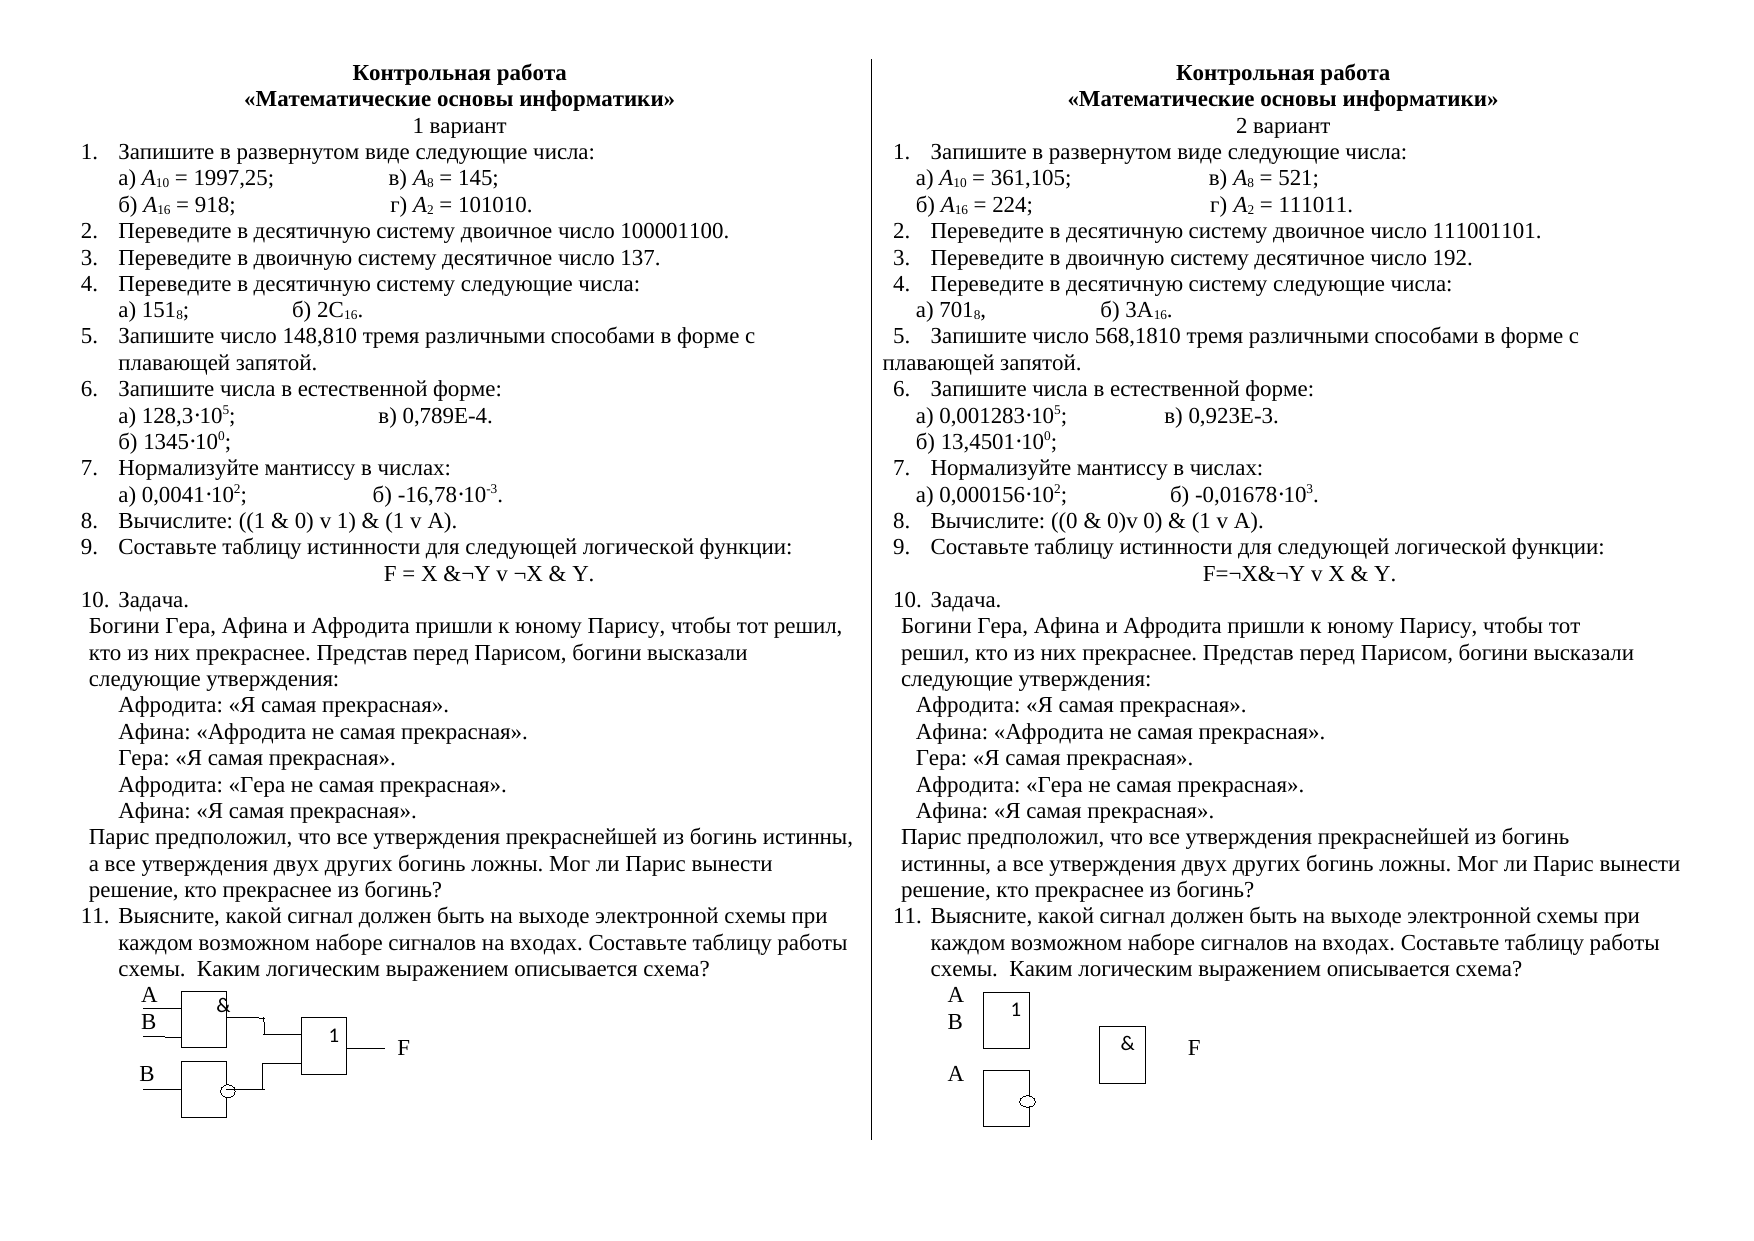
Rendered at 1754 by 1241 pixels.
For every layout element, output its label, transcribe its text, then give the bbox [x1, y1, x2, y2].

table_header Контрольная работа «Математические основы информатики» 1 вариант Запишите в развернутом виде следующие числа: а) А10 = 1997,25; в) А8 = 145; б) A16 = 918; г) A2 = 101010. Переведите в десятичную систему двоичное число 100001100. Переведите в двоичную систему десятичное число 137. Переведите в десятичную систему следующие числа: а) 1518; б) 2С16. Запишите число 148,810 тремя различными способами в форме с плавающей запятой. Запишите числа в естественной форме: а) 128,3105; в) 0,789Е-4. б) 1345100; Нормализуйте мантиссу в числах: а) 0,0041102; б) -16,7810-3. Вычислите: ((1 & 0) v 1) & (1 v A). Составьте таблицу истинности для следующей логической функции: F = X &¬Y v ¬X & Y. Задача. Богини Гера, Афина и Афродита пришли к юному Парису, чтобы тот решил, кто из них прекраснее. Представ перед Парисом, богини высказали следующие утверждения: Афродита: «Я самая прекрасная». Афина: «Афродита не самая прекрасная». Гера: «Я самая прекрасная». Афродита: «Гера не самая прекрасная». Афина: «Я самая прекрасная». Парис предположил, что все утверждения прекраснейшей из богинь истинны, а все утверждения двух других богинь ложны. Мог ли Парис вынести решение, кто прекраснее из богинь? Выясните, какой сигнал должен быть на выходе электронной схемы при каждом возможном наборе сигналов на входах. Составьте таблицу работы схемы. Каким логическим выражением описывается схема? А В F В [48, 59, 871, 1139]
table_header Контрольная работа «Математические основы информатики» 2 вариант Запишите в развернутом виде следующие числа: а) А10 = 361,105; в) А8 = 521; б) A16 = 224; г) A2 = 111011. Переведите в десятичную систему двоичное число 111001101. Переведите в двоичную систему десятичное число 192. Переведите в десятичную систему следующие числа: а) 7018, б) 3A16. Запишите число 568,1810 тремя различными способами в форме с плавающей запятой. Запишите числа в естественной форме: а) 0,001283105; в) 0,923Е-3. б) 13,4501100; Нормализуйте мантиссу в числах: а) 0,000156102; б) -0,01678103. Вычислите: ((0 & 0)v 0) & (1 v A). Составьте таблицу истинности для следующей логической функции: F=¬X&¬Y v X & Y. Задача. Богини Гера, Афина и Афродита пришли к юному Парису, чтобы тот решил, кто из них прекраснее. Представ перед Парисом, богини высказали следующие утверждения: Афродита: «Я самая прекрасная». Афина: «Афродита не самая прекрасная». Гера: «Я самая прекрасная». Афродита: «Гера не самая прекрасная». Афина: «Я самая прекрасная». Парис предположил, что все утверждения прекраснейшей из богинь истинны, а все утверждения двух других богинь ложны. Мог ли Парис вынести решение, кто прекраснее из богинь? Выясните, какой сигнал должен быть на выходе электронной схемы при каждом возможном наборе сигналов на входах. Составьте таблицу работы схемы. Каким логическим выражением описывается схема? А В F А [872, 59, 1694, 1139]
